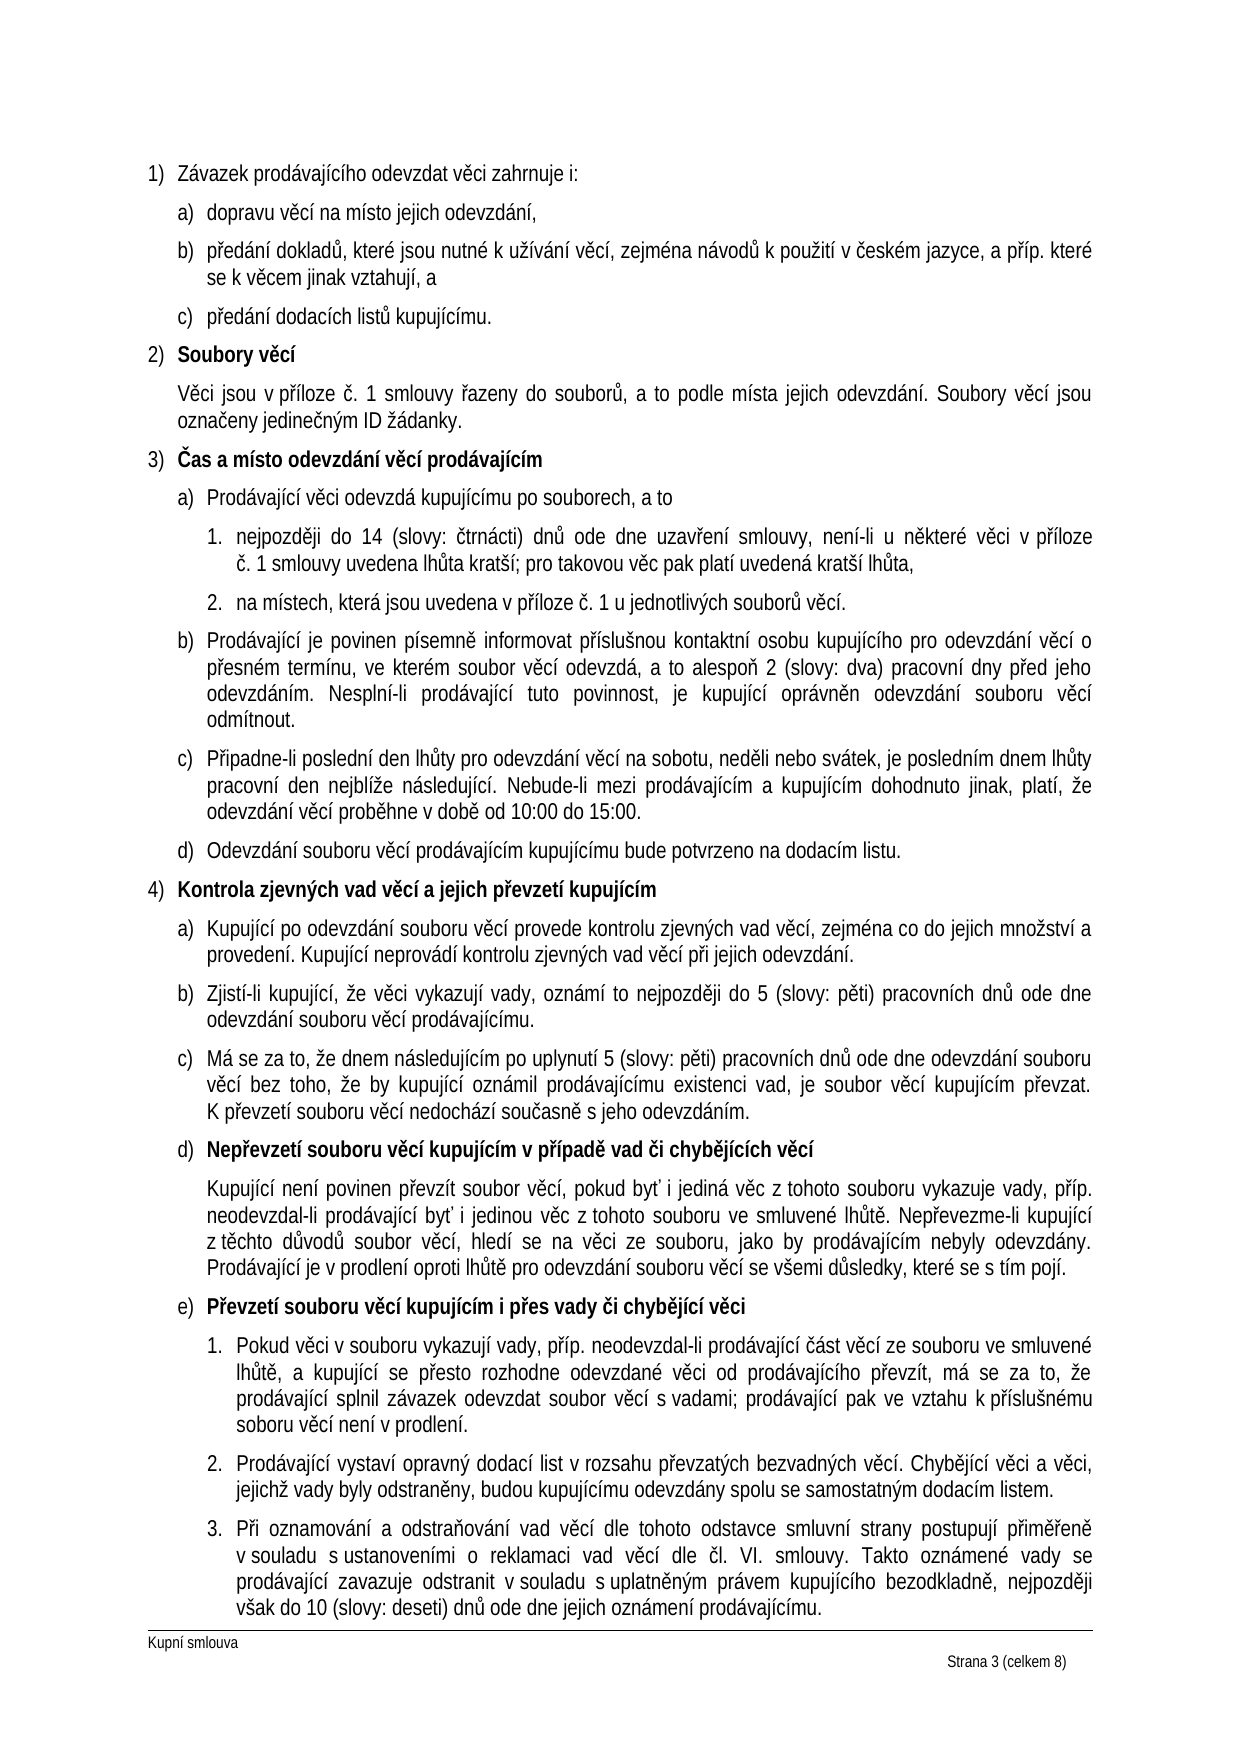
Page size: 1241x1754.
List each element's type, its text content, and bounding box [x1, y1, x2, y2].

list na místech, která jsou uvedena v příloze č. 1 u jednotlivých souborů věcí. [207, 588, 1093, 615]
list Prodávající je povinen písemně informovat příslušnou kontaktní osobu kupujícího pro odevzdání věcí o přesném termínu, ve kterém soubor věcí odevzdá, a to alespoň 2 (slovy: dva) pracovní dny před jeho odevzdáním. Nesplní-li prodávající tuto povinnost, je kupující oprávněn odevzdání souboru věcí odmítnout. [177, 627, 1093, 733]
list dopravu věcí na místo jejich odevzdání, [177, 198, 1093, 225]
list Soubory věcí [148, 341, 1093, 368]
list Pokud věci v souboru vykazují vady, příp. neodevzdal-li prodávající část věcí ze souboru ve smluvené lhůtě, a kupující se přesto rozhodne odevzdané věci od prodávajícího převzít, má se za to, že prodávající splnil závazek odevzdat soubor věcí s vadami; prodávající pak ve vztahu k příslušnému soboru věcí není v prodlení. [207, 1332, 1093, 1437]
list Kupující po odevzdání souboru věcí provede kontrolu zjevných vad věcí, zejména co do jejich množství a provedení. Kupující neprovádí kontrolu zjevných vad věcí při jejich odevzdání. [177, 914, 1093, 967]
list Závazek prodávajícího odevzdat věci zahrnuje i: [148, 160, 1093, 186]
list předání dokladů, které jsou nutné k užívání věcí, zejména návodů k použití v českém jazyce, a příp. které se k věcem jinak vztahují, a [177, 237, 1093, 290]
list Kontrola zjevných vad věcí a jejich převzetí kupujícím [148, 876, 1093, 902]
list nejpozději do 14 (slovy: čtrnácti) dnů ode dne uzavření smlouvy, není-li u některé věci v příloze č. 1 smlouvy uvedena lhůta kratší; pro takovou věc pak platí uvedená kratší lhůta, [207, 523, 1093, 576]
text Kupující není povinen převzít soubor věcí, pokud byť i jediná věc z tohoto souboru vykazuje vady, příp. neodevzdal-li prodávající byť i jedinou věc z tohoto souboru ve smluvené lhůtě. Nepřevezme-li kupující z těchto důvodů soubor věcí, hledí se na věci ze souboru, jako by prodávajícím nebyly odevzdány. Prodávající je v prodlení oproti lhůtě pro odevzdání souboru věcí se všemi důsledky, které se s tím pojí. [207, 1175, 1093, 1281]
list Prodávající věci odevzdá kupujícímu po souborech, a to [177, 484, 1093, 511]
list předání dodacích listů kupujícímu. [177, 303, 1093, 329]
list Má se za to, že dnem následujícím po uplynutí 5 (slovy: pěti) pracovních dnů ode dne odevzdání souboru věcí bez toho, že by kupující oznámil prodávajícímu existenci vad, je soubor věcí kupujícím převzat. K převzetí souboru věcí nedochází současně s jeho odevzdáním. [177, 1045, 1093, 1124]
list Při oznamování a odstraňování vad věcí dle tohoto odstavce smluvní strany postupují přiměřeně v souladu s ustanoveními o reklamaci vad věcí dle čl. VI. smlouvy. Takto oznámené vady se prodávající zavazuje odstranit v souladu s uplatněným právem kupujícího bezodkladně, nejpozději však do 10 (slovy: deseti) dnů ode dne jejich oznámení prodávajícímu. [207, 1515, 1093, 1621]
list Převzetí souboru věcí kupujícím i přes vady či chybějící věci [177, 1293, 1093, 1319]
list Nepřevzetí souboru věcí kupujícím v případě vad či chybějících věcí [177, 1136, 1093, 1163]
list Prodávající vystaví opravný dodací list v rozsahu převzatých bezvadných věcí. Chybějící věci a věci, jejichž vady byly odstraněny, budou kupujícímu odevzdány spolu se samostatným dodacím listem. [207, 1450, 1093, 1503]
list Odevzdání souboru věcí prodávajícím kupujícímu bude potvrzeno na dodacím listu. [177, 837, 1093, 863]
list Připadne-li poslední den lhůty pro odevzdání věcí na sobotu, neděli nebo svátek, je posledním dnem lhůty pracovní den nejblíže následující. Nebude-li mezi prodávajícím a kupujícím dohodnuto jinak, platí, že odevzdání věcí proběhne v době od 10:00 do 15:00. [177, 745, 1093, 824]
list Zjistí-li kupující, že věci vykazují vady, oznámí to nejpozději do 5 (slovy: pěti) pracovních dnů ode dne odevzdání souboru věcí prodávajícímu. [177, 980, 1093, 1032]
text Věci jsou v příloze č. 1 smlouvy řazeny do souborů, a to podle místa jejich odevzdání. Soubory věcí jsou označeny jedinečným ID žádanky. [177, 380, 1093, 433]
list Čas a místo odevzdání věcí prodávajícím [148, 446, 1093, 472]
